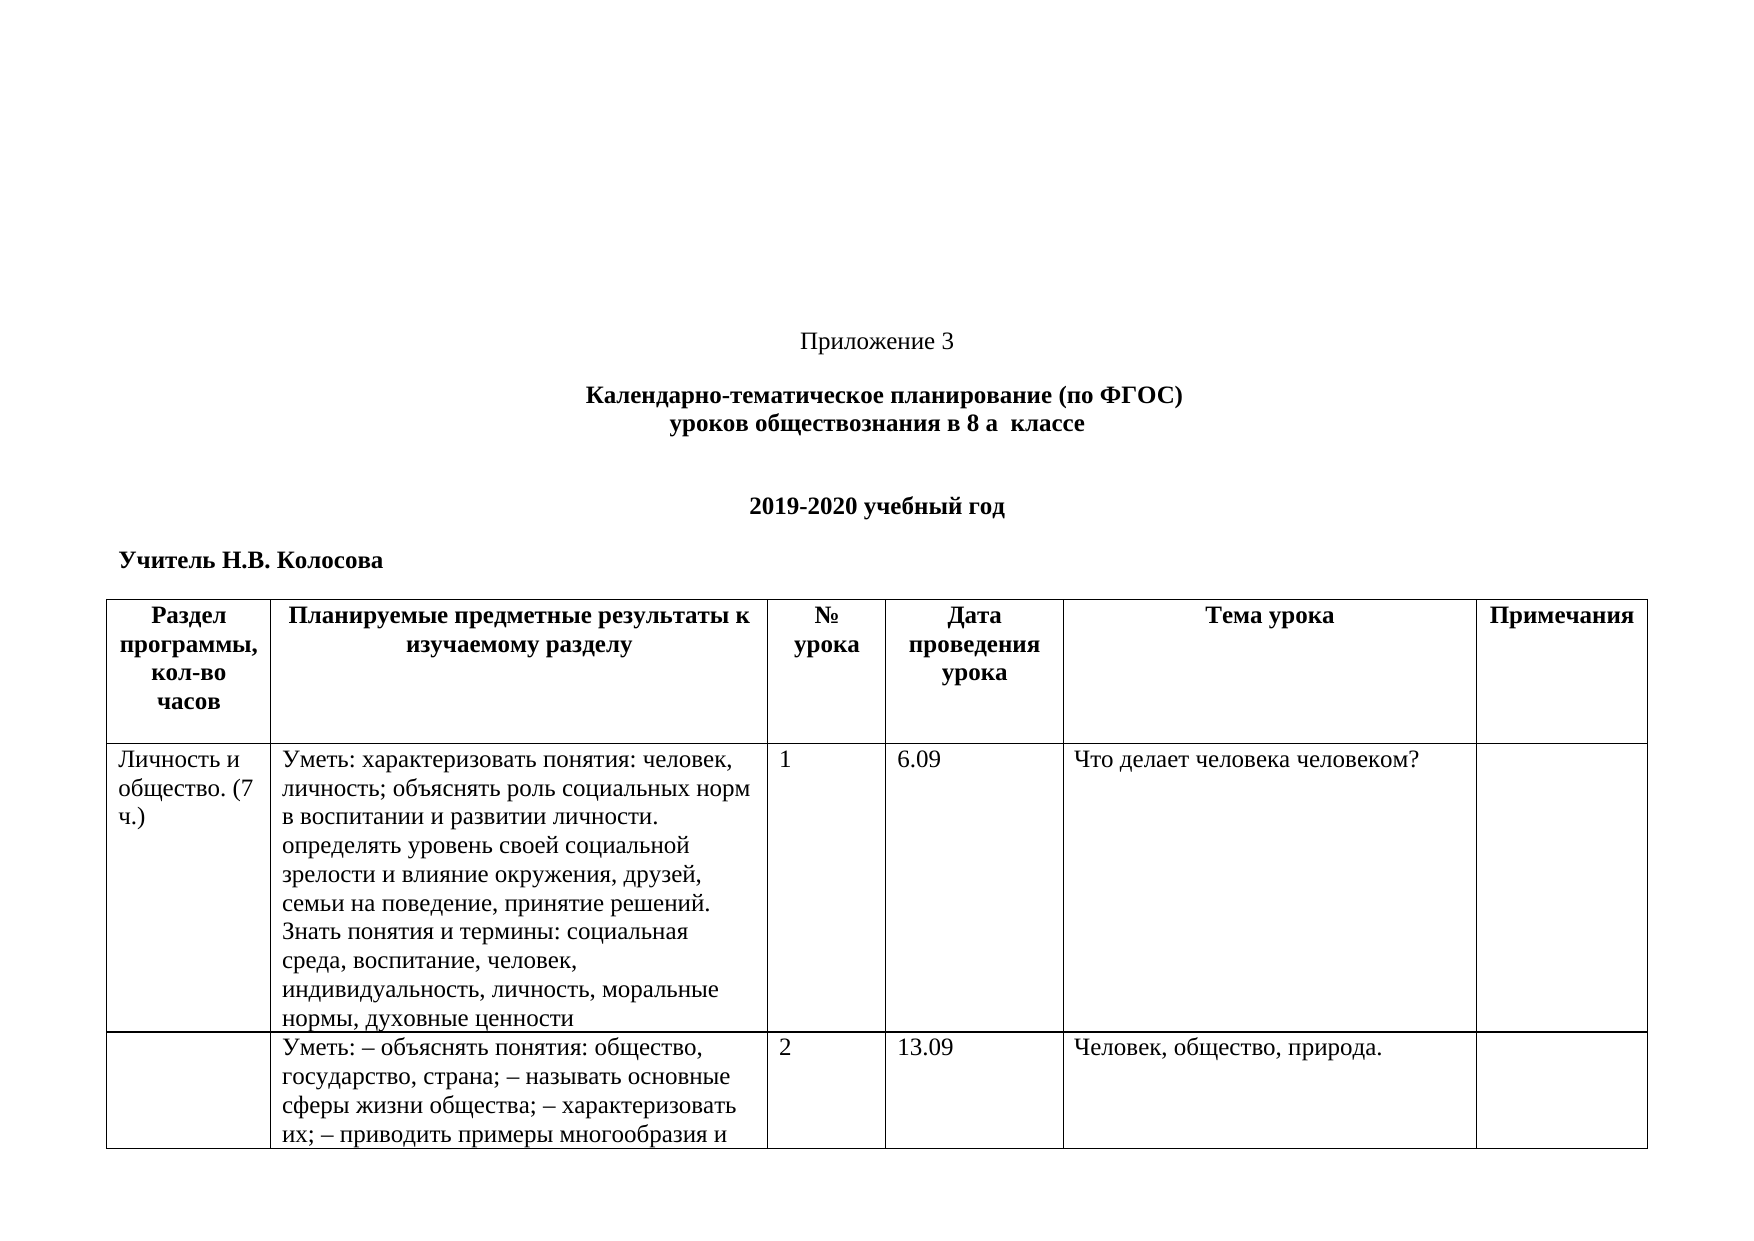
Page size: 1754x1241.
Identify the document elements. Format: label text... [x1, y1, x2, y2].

text Учитель Н.В. Колосова [118, 545, 1636, 574]
text уроков обществознания в 8 а классе [118, 408, 1636, 437]
table_header Примечания [1477, 600, 1647, 743]
table_cell Уметь: характеризовать понятия: человек, личность; объяснять роль социальных норм в воспитании и развитии личности. определять уровень своей социальной зрелости и влияние окружения, друзей, семьи на поведение, принятие решений. Знать понятия и термины: социальная среда, воспитание, человек, индивидуальность, личность, моральные нормы, духовные ценности [271, 744, 767, 1031]
table_cell [1477, 1033, 1647, 1147]
table_header Дата проведения урока [886, 600, 1063, 743]
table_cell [1064, 1033, 1476, 1147]
text Приложение 3 [118, 326, 1636, 355]
table_cell 1 [768, 744, 885, 1031]
table_header № урока [768, 600, 885, 743]
table_header Тема урока [1064, 600, 1476, 743]
table_cell Что делает человека человеком? [1064, 744, 1476, 1031]
table_cell [1477, 744, 1647, 1031]
text 2019-2020 учебный год [118, 491, 1636, 520]
table_cell 13.09 [886, 1033, 1063, 1147]
text Календарно-тематическое планирование (по ФГОС) [133, 380, 1636, 408]
table_header Раздел программы, кол-во часов [107, 600, 270, 743]
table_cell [271, 1033, 767, 1147]
table_cell 2 [768, 1033, 885, 1147]
table_cell [107, 1033, 270, 1147]
table_cell Личность и общество. (7 ч.) [107, 744, 270, 1031]
table_header Планируемые предметные результаты к изучаемому разделу [271, 600, 767, 743]
table_cell 6.09 [886, 744, 1063, 1031]
